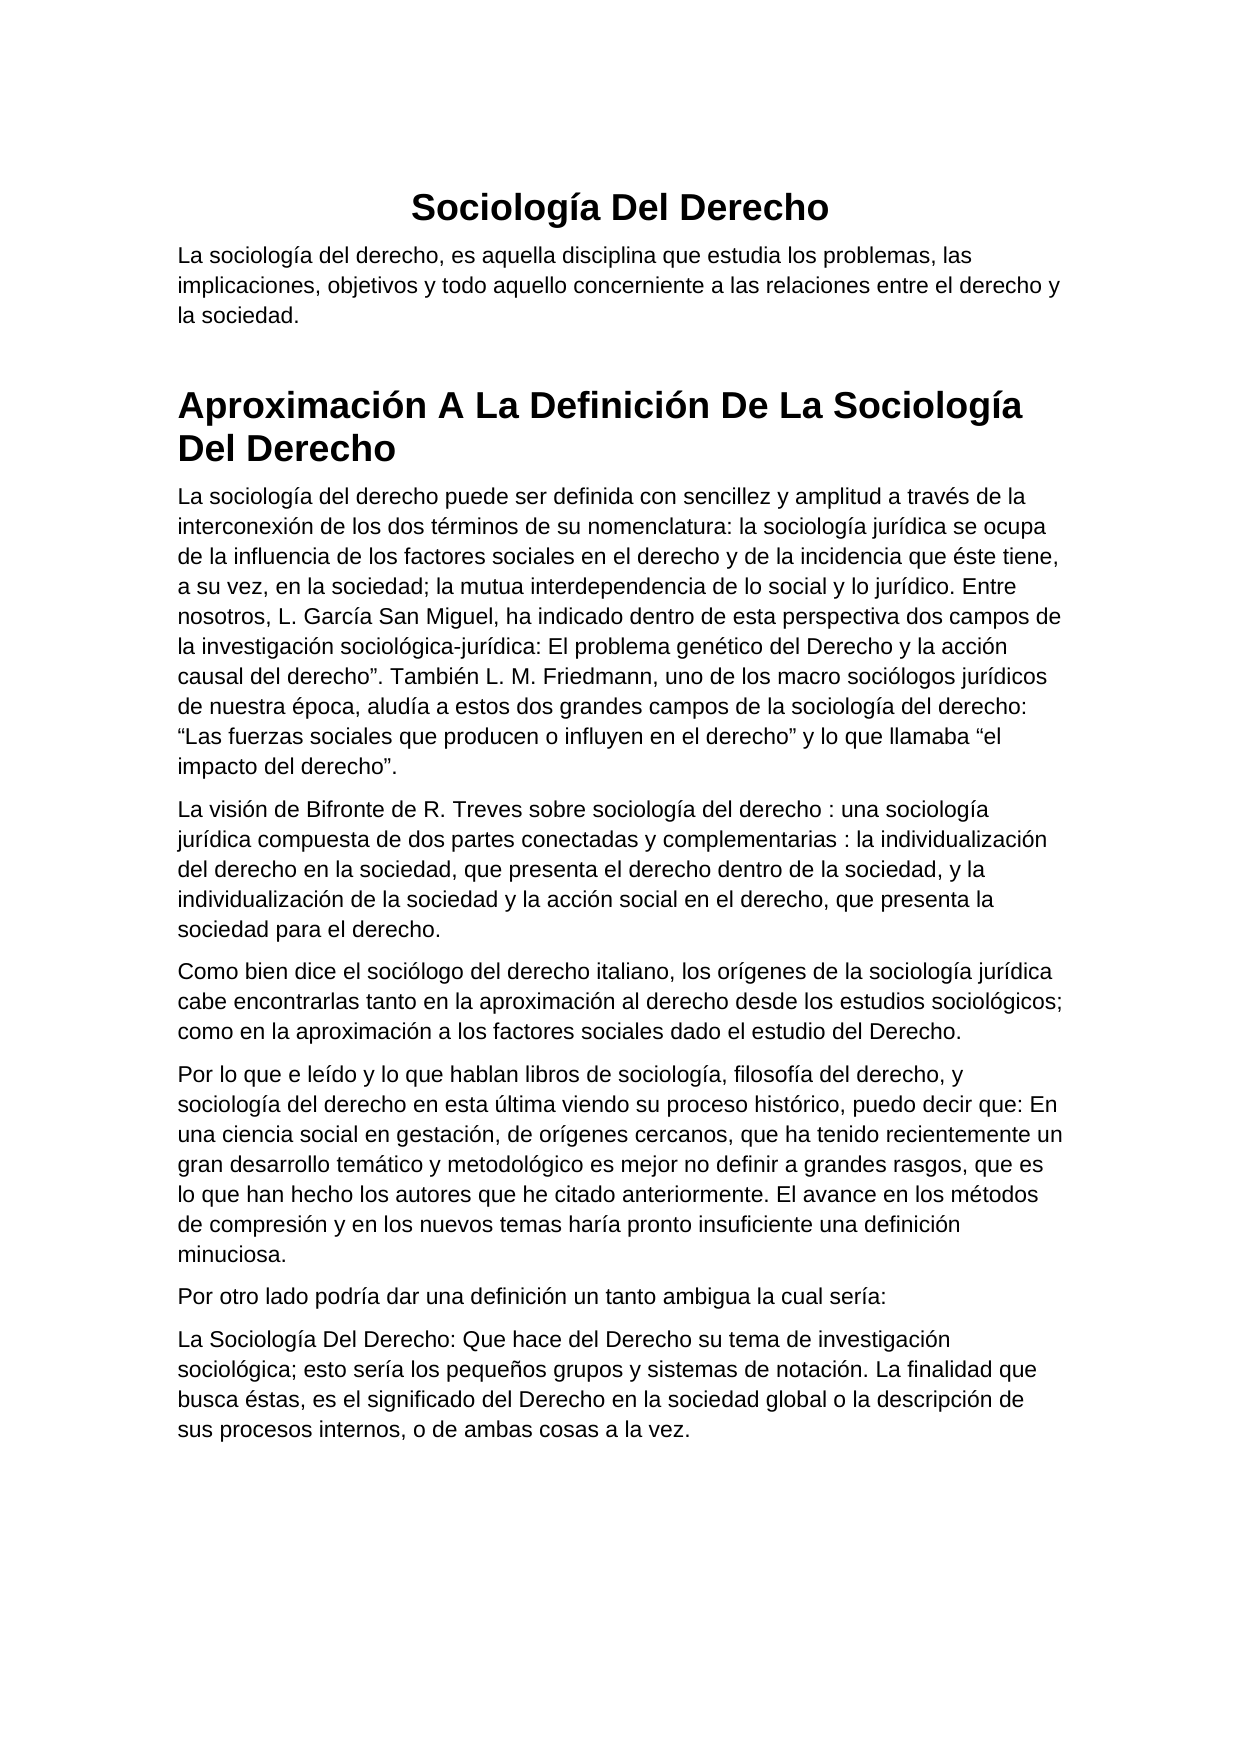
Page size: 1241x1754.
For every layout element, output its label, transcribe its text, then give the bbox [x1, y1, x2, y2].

text Por otro lado podría dar una definición un tanto ambigua la cual sería: [177, 1279, 1063, 1309]
text La visión de Bifronte de R. Treves sobre sociología del derecho : una sociología jurídica compuesta de dos partes conectadas y complementarias : la individualización del derecho en la sociedad, que presenta el derecho dentro de la sociedad, y la individualización de la sociedad y la acción social en el derecho, que presenta la sociedad para el derecho. [177, 792, 1063, 942]
text La Sociología Del Derecho: Que hace del Derecho su tema de investigación sociológica; esto sería los pequeños grupos y sistemas de notación. La finalidad que busca éstas, es el significado del Derecho en la sociedad global o la descripción de sus procesos internos, o de ambas cosas a la vez. [177, 1322, 1063, 1442]
text La sociología del derecho, es aquella disciplina que estudia los problemas, las implicaciones, objetivos y todo aquello concerniente a las relaciones entre el derecho y la sociedad. [177, 238, 1063, 328]
text Sociología Del Derecho [177, 185, 1063, 228]
text La sociología del derecho puede ser definida con sencillez y amplitud a través de la interconexión de los dos términos de su nomenclatura: la sociología jurídica se ocupa de la influencia de los factores sociales en el derecho y de la incidencia que éste tiene, a su vez, en la sociedad; la mutua interdependencia de lo social y lo jurídico. Entre nosotros, L. García San Miguel, ha indicado dentro de esta perspectiva dos campos de la investigación sociológica-jurídica: El problema genético del Derecho y la acción causal del derecho”. También L. M. Friedmann, uno de los macro sociólogos jurídicos de nuestra época, aludía a estos dos grandes campos de la sociología del derecho: “Las fuerzas sociales que producen o influyen en el derecho” y lo que llamaba “el impacto del derecho”. [177, 479, 1063, 779]
text Aproximación A La Definición De La Sociología Del Derecho [177, 383, 1063, 469]
text Como bien dice el sociólogo del derecho italiano, los orígenes de la sociología jurídica cabe encontrarlas tanto en la aproximación al derecho desde los estudios sociológicos; como en la aproximación a los factores sociales dado el estudio del Derecho. [177, 954, 1063, 1044]
text Por lo que e leído y lo que hablan libros de sociología, filosofía del derecho, y sociología del derecho en esta última viendo su proceso histórico, puedo decir que: En una ciencia social en gestación, de orígenes cercanos, que ha tenido recientemente un gran desarrollo temático y metodológico es mejor no definir a grandes rasgos, que es lo que han hecho los autores que he citado anteriormente. El avance en los métodos de compresión y en los nuevos temas haría pronto insuficiente una definición minuciosa. [177, 1057, 1063, 1267]
